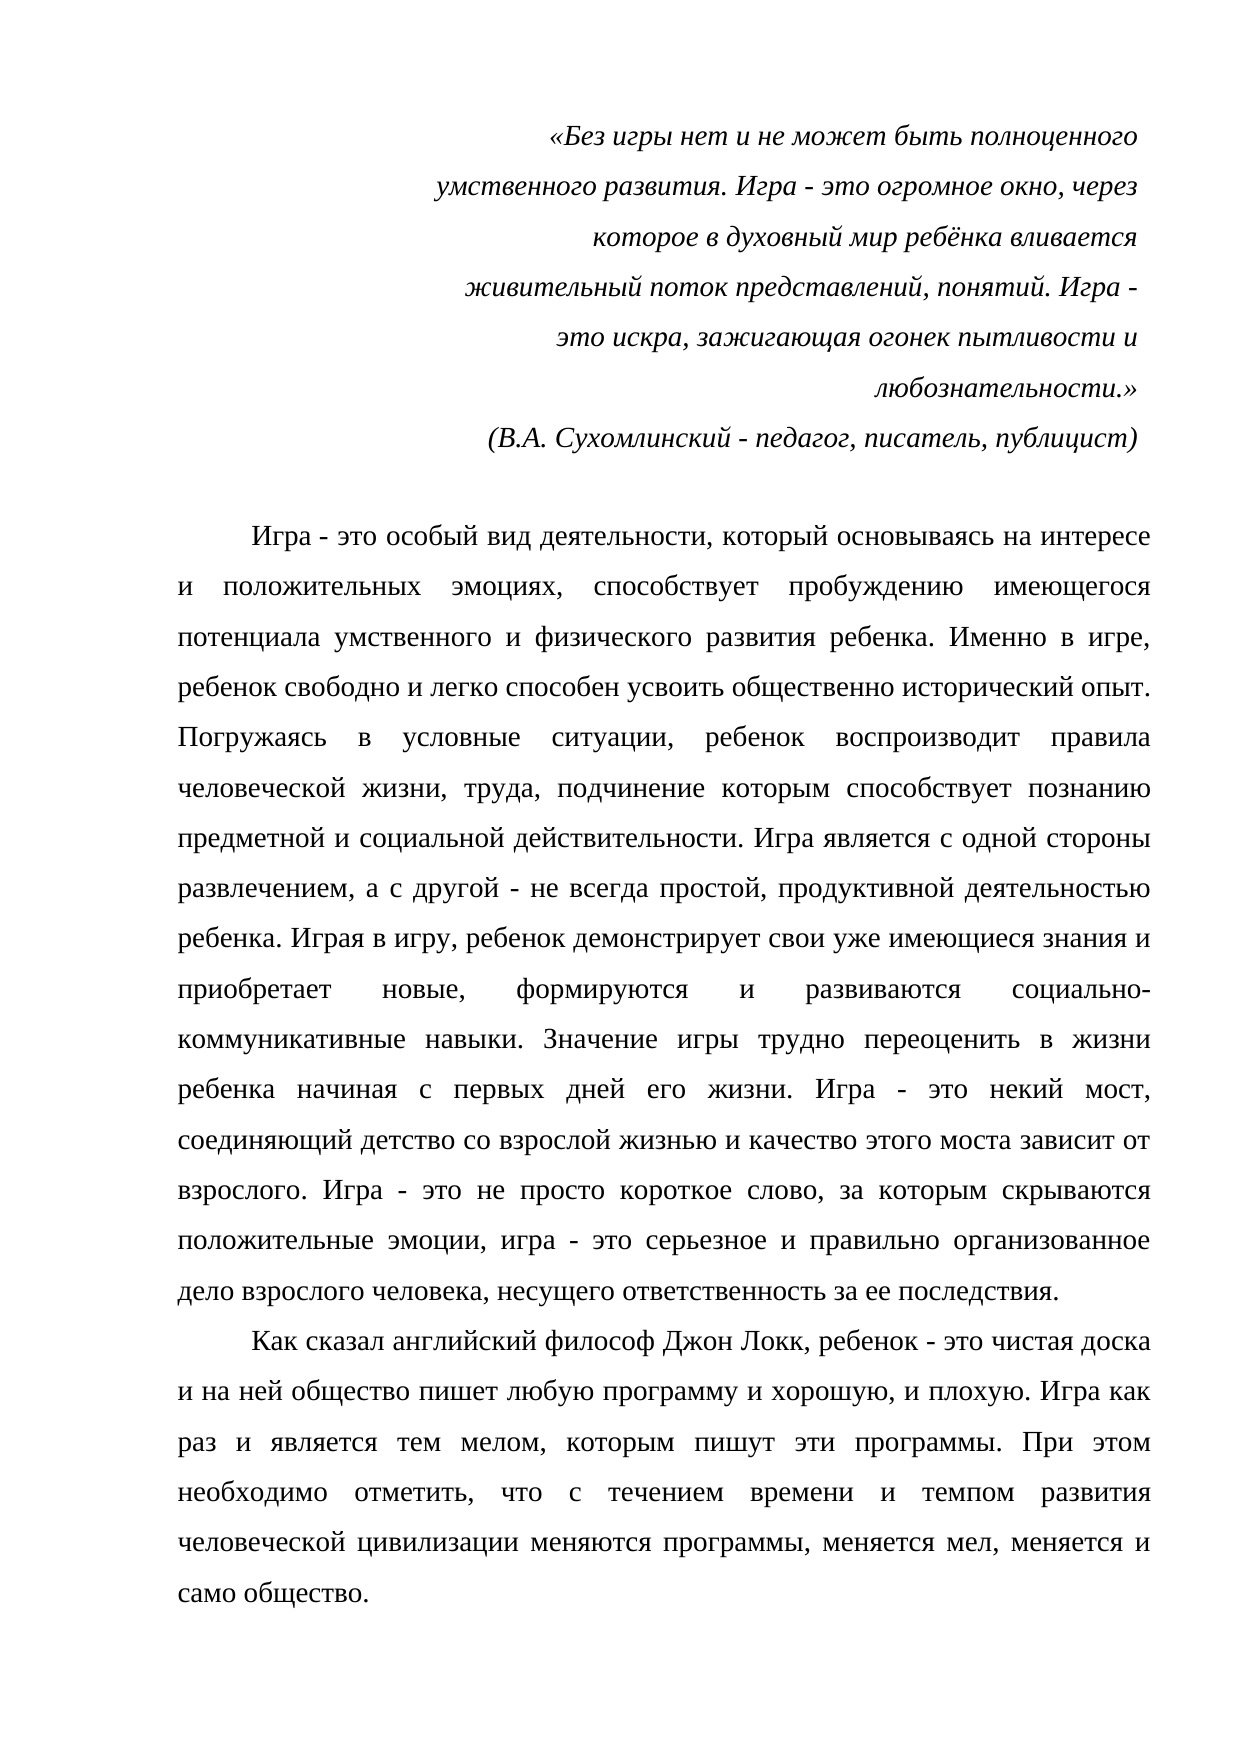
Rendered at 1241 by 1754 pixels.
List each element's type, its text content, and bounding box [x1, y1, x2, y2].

text Как сказал английский философ Джон Локк, ребенок - это чистая доска и на ней общество пишет любую программу и хорошую, и плохую. Игра как раз и является тем мелом, которым пишут эти программы. При этом необходимо отметить, что с течением времени и темпом развития человеческой цивилизации меняются программы, меняется мел, меняется и само общество. [177, 1323, 1152, 1608]
table_header «Без игры нет и не может быть полноценного умственного развития. Игра - это огромное окно, через которое в духовный мир ребёнка вливается живительный поток представлений, понятий. Игра - это искра, зажигающая огонек пытливости и любознательности.» (В.А. Сухомлинский - педагог, писатель, публицист) [398, 118, 1152, 468]
text Игра - это особый вид деятельности, который основываясь на интересе и положительных эмоциях, способствует пробуждению имеющегося потенциала умственного и физического развития ребенка. Именно в игре, ребенок свободно и легко способен усвоить общественно исторический опыт. Погружаясь в условные ситуации, ребенок воспроизводит правила человеческой жизни, труда, подчинение которым способствует познанию предметной и социальной действительности. Игра является с одной стороны развлечением, а с другой - не всегда простой, продуктивной деятельностью ребенка. Играя в игру, ребенок демонстрирует свои уже имеющиеся знания и приобретает новые, формируются и развиваются социально-коммуникативные навыки. Значение игры трудно переоценить в жизни ребенка начиная с первых дней его жизни. Игра - это некий мост, соединяющий детство со взрослой жизнью и качество этого моста зависит от взрослого. Игра - это не просто короткое слово, за которым скрываются положительные эмоции, игра - это серьезное и правильно организованное дело взрослого человека, несущего ответственность за ее последствия. [177, 518, 1152, 1306]
